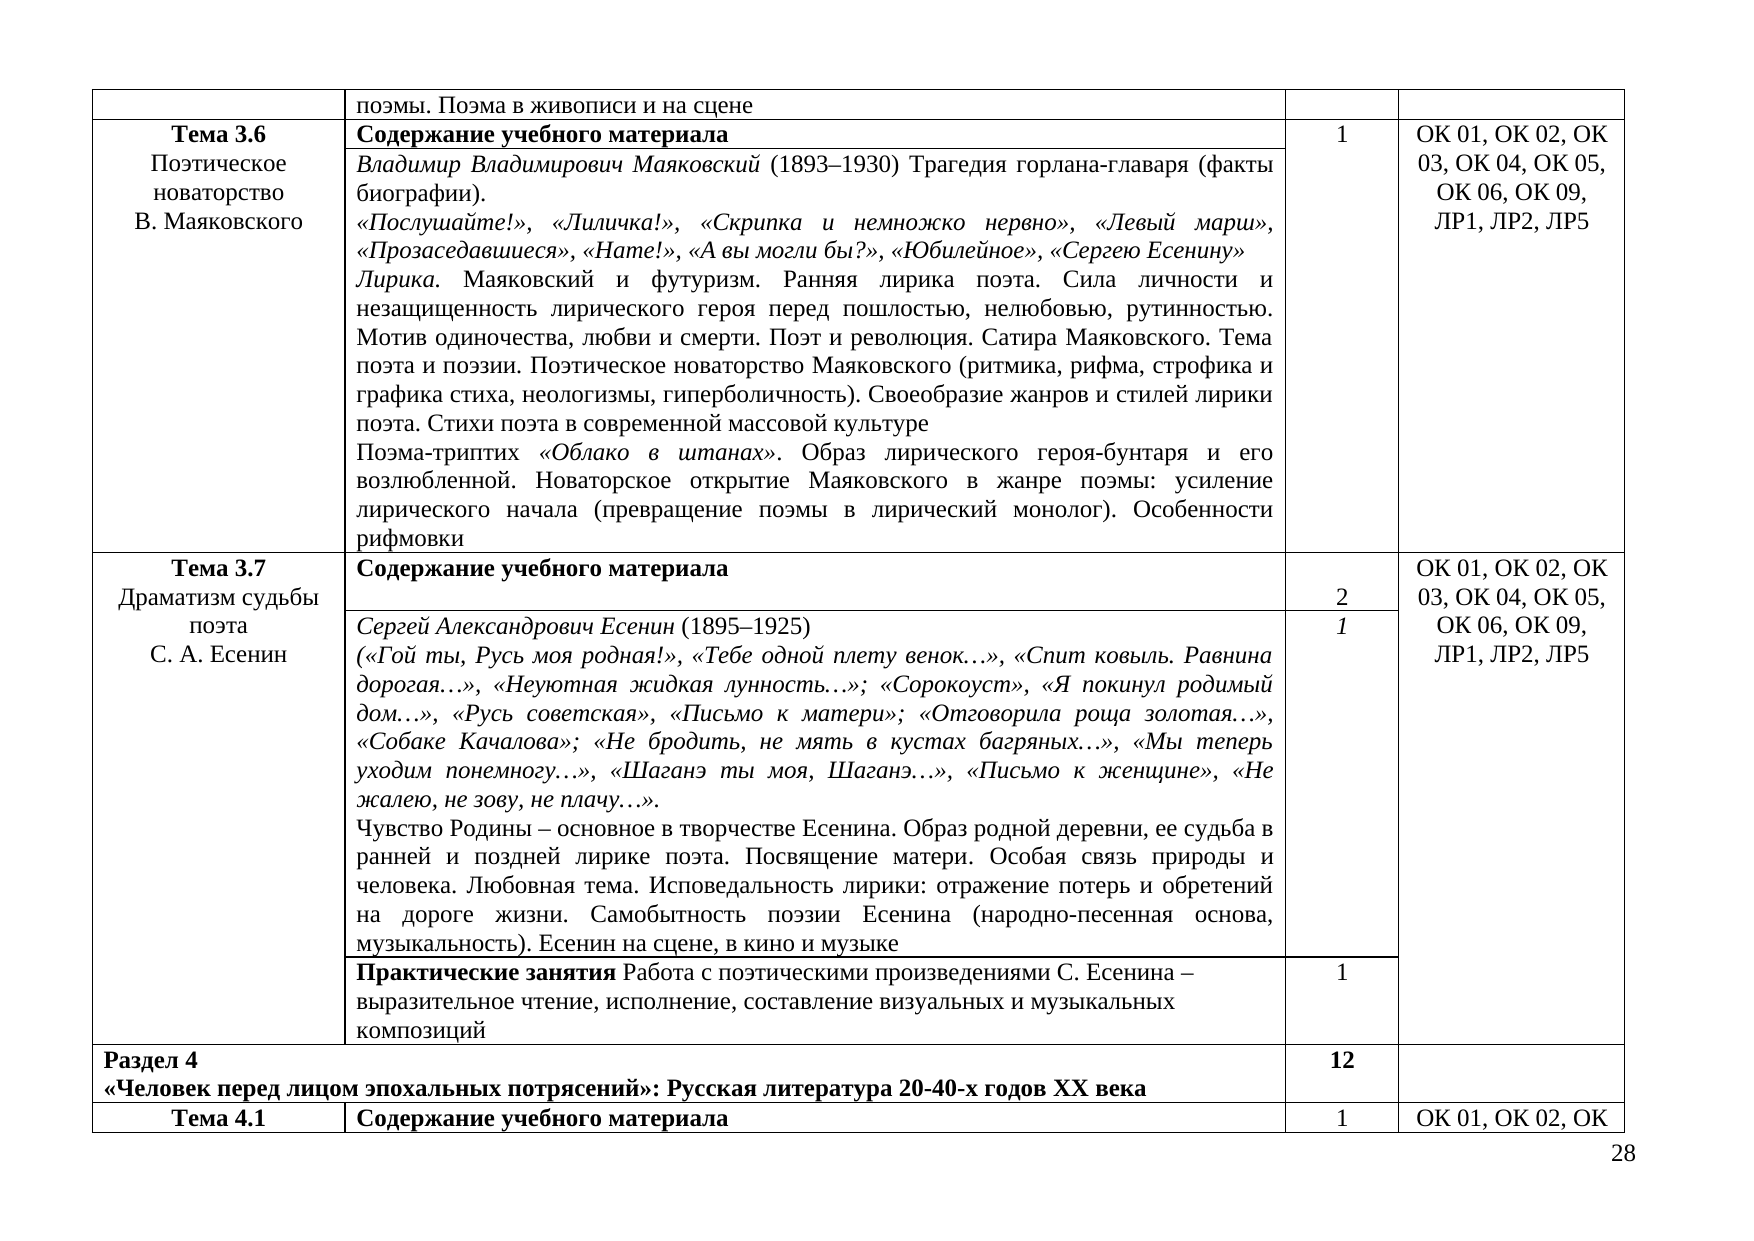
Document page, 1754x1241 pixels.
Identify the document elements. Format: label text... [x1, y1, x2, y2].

table_cell Содержание учебного материала [346, 553, 1285, 610]
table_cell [1399, 1103, 1624, 1132]
table_cell Сергей Александрович Есенин (1895–1925) («Гой ты, Русь моя родная!», «Тебе одной плету венок…», «Спит ковыль. Равнина дорогая…», «Неуютная жидкая лунность…»; «Сорокоуст», «Я покинул родимый дом…», «Русь советская», «Письмо к матери»; «Отговорила роща золотая…», «Собаке Качалова»; «Не бродить, не мять в кустах багряных…», «Мы теперь уходим понемногу…», «Шаганэ ты моя, Шаганэ…», «Письмо к женщине», «Не жалею, не зову, не плачу…». Чувство Родины – основное в творчестве Есенина. Образ родной деревни, ее судьба в ранней и поздней лирике поэта. Посвящение матери. Особая связь природы и человека. Любовная тема. Исповедальность лирики: отражение потерь и обретений на дороге жизни. Самобытность поэзии Есенина (народно-песенная основа, музыкальность). Есенин на сцене, в кино и музыке [346, 611, 1285, 956]
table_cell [346, 90, 1285, 118]
table_cell Владимир Владимирович Маяковский (1893–1930) Трагедия горлана-главаря (факты биографии). «Послушайте!», «Лиличка!», «Скрипка и немножко нервно», «Левый марш», «Прозаседавшиеся», «Нате!», «А вы могли бы?», «Юбилейное», «Сергею Есенину» Лирика. Маяковский и футуризм. Ранняя лирика поэта. Сила личности и незащищенность лирического героя перед пошлостью, нелюбовью, рутинностью. Мотив одиночества, любви и смерти. Поэт и революция. Сатира Маяковского. Тема поэта и поэзии. Поэтическое новаторство Маяковского (ритмика, рифма, строфика и графика стиха, неологизмы, гиперболичность). Своеобразие жанров и стилей лирики поэта. Стихи поэта в современной массовой культуре Поэма-триптих «Облако в штанах». Образ лирического героя-бунтаря и его возлюбленной. Новаторское открытие Маяковского в жанре поэмы: усиление лирического начала (превращение поэмы в лирический монолог). Особенности рифмовки [346, 149, 1285, 552]
table_cell 1 [1286, 958, 1398, 1044]
table_cell 1 [1286, 611, 1398, 956]
table_cell ОК 01, ОК 02, ОК 03, ОК 04, ОК 05, ОК 06, ОК 09, ЛР1, ЛР2, ЛР5 [1399, 120, 1624, 552]
table_cell 1 [1286, 120, 1398, 552]
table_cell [93, 1103, 344, 1132]
table_cell Тема 3.7 Драматизм судьбы поэта С. А. Есенин [93, 553, 344, 1044]
table_cell 2 [1286, 553, 1398, 610]
table_cell Тема 3.6 Поэтическое новаторство В. Маяковского [93, 120, 344, 552]
table_cell [1399, 1045, 1624, 1102]
table_cell Практические занятия Работа с поэтическими произведениями С. Есенина – выразительное чтение, исполнение, составление визуальных и музыкальных композиций [346, 958, 1285, 1044]
table_cell 1 [1286, 1103, 1398, 1132]
table_cell Содержание учебного материала [346, 120, 1285, 148]
table_cell Раздел 4 «Человек перед лицом эпохальных потрясений»: Русская литература 20-40-х годов ХХ века [93, 1045, 1285, 1102]
table_cell Содержание учебного материала [346, 1103, 1285, 1132]
table_cell 12 [1286, 1045, 1398, 1102]
table_cell ОК 01, ОК 02, ОК 03, ОК 04, ОК 05, ОК 06, ОК 09, ЛР1, ЛР2, ЛР5 [1399, 553, 1624, 1044]
